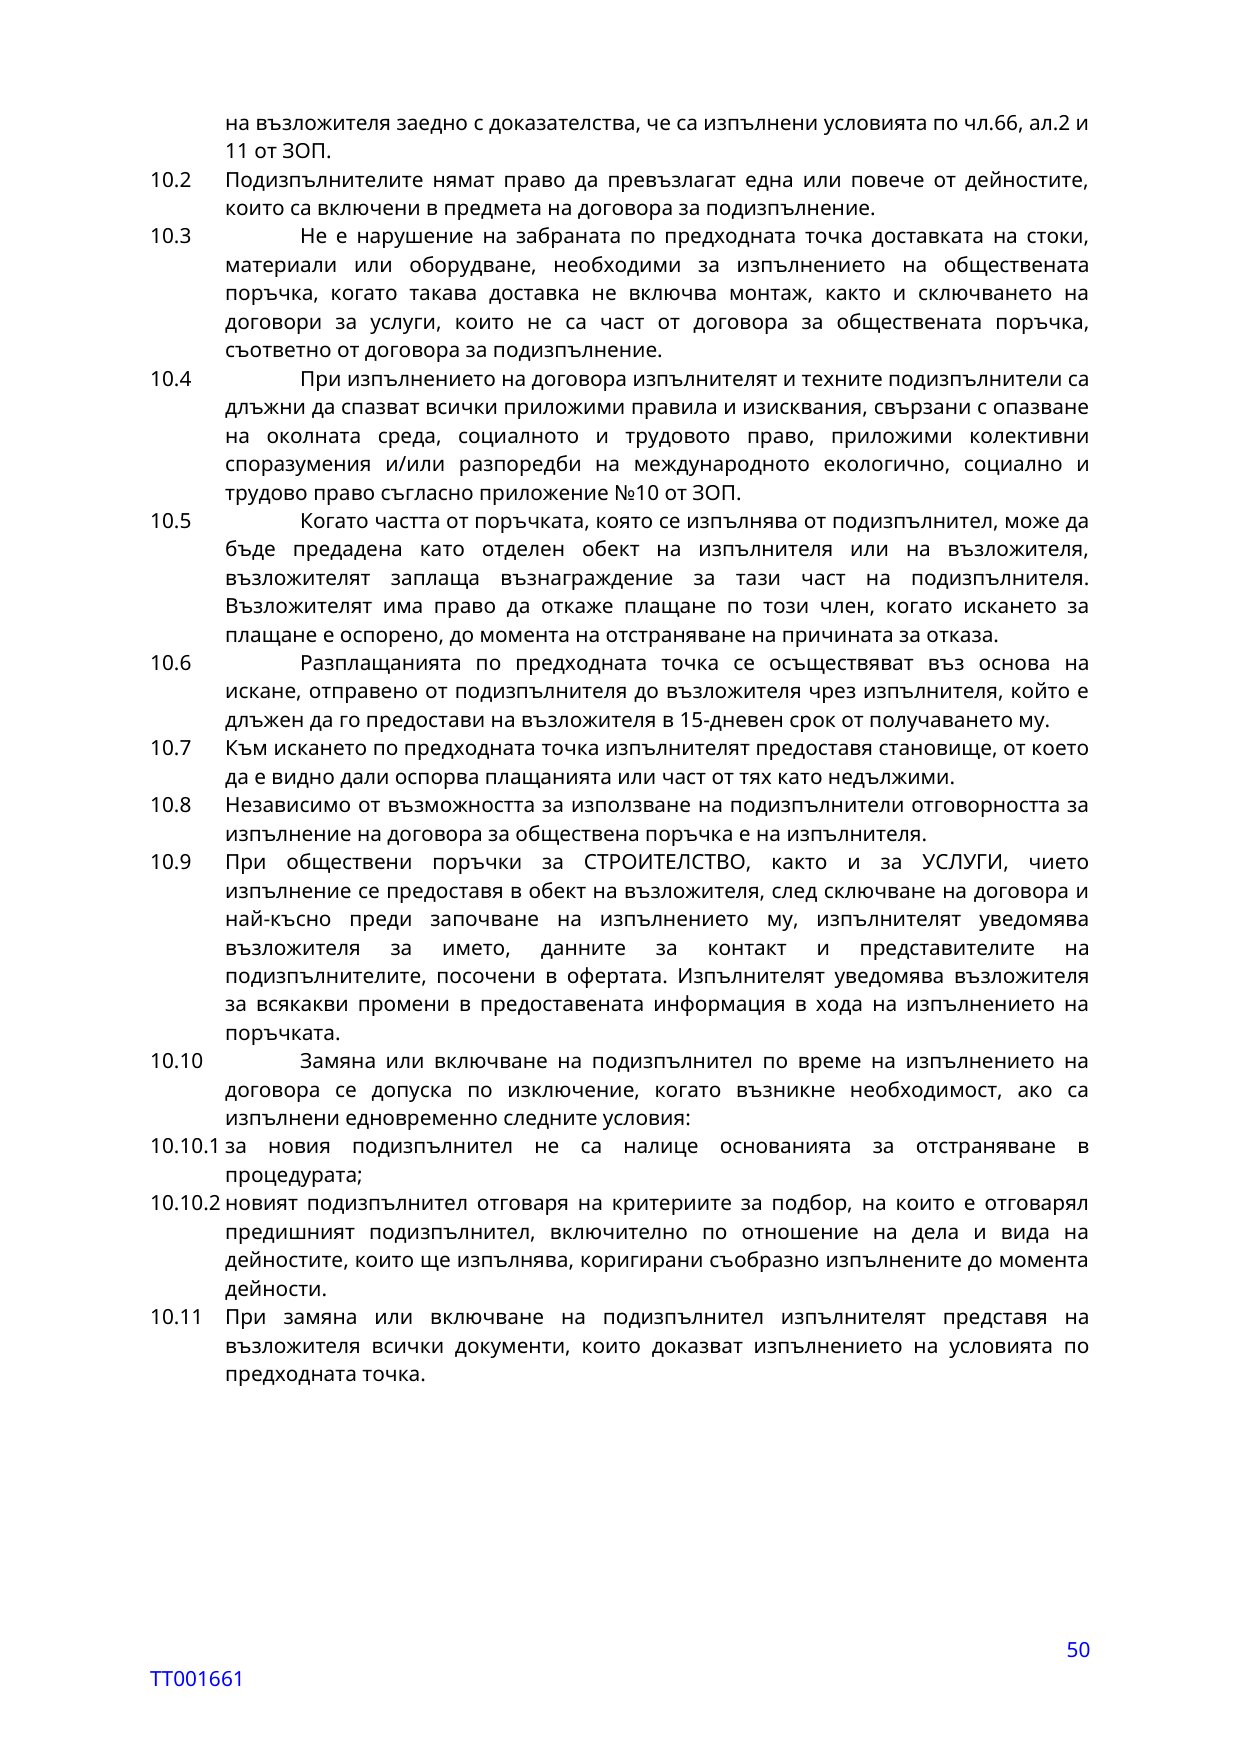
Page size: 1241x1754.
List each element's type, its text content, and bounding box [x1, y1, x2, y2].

list При изпълнението на договора изпълнителят и техните подизпълнители са длъжни да спазват всички приложими правила и изисквания, свързани с опазване на околната среда, социалното и трудовото право, приложими колективни споразумения и/или разпоредби на международното екологично, социално и трудово право съгласно приложение №10 от ЗОП. [150, 364, 1090, 506]
list При обществени поръчки за СТРОИТЕЛСТВО, както и за УСЛУГИ, чието изпълнение се предоставя в обект на възложителя, след сключване на договора и най-късно преди започване на изпълнението му, изпълнителят уведомява възложителя за името, данните за контакт и представителите на подизпълнителите, посочени в офертата. Изпълнителят уведомява възложителя за всякакви промени в предоставената информация в хода на изпълнението на поръчката. [150, 847, 1090, 1046]
list Подизпълнителите нямат право да превъзлагат една или повече от дейностите, които са включени в предмета на договора за подизпълнение. [150, 165, 1090, 222]
list Разплащанията по предходната точка се осъществяват въз основа на искане, отправено от подизпълнителя до възложителя чрез изпълнителя, който е длъжен да го предостави на възложителя в 15-дневен срок от получаването му. [150, 648, 1090, 733]
list Когато частта от поръчката, която се изпълнява от подизпълнител, може да бъде предадена като отделен обект на изпълнителя или на възложителя, възложителят заплаща възнаграждение за тази част на подизпълнителя. Възложителят има право да откаже плащане по този член, когато искането за плащане е оспорено, до момента на отстраняване на причината за отказа. [150, 506, 1090, 648]
list Независимо от възможността за използване на подизпълнители отговорността за изпълнение на договора за обществена поръчка е на изпълнителя. [150, 790, 1090, 847]
list Не е нарушение на забраната по предходната точка доставката на стоки, материали или оборудване, необходими за изпълнението на обществената поръчка, когато такава доставка не включва монтаж, както и сключването на договори за услуги, които не са част от договора за обществената поръчка, съответно от договора за подизпълнение. [150, 222, 1090, 364]
list Замяна или включване на подизпълнител по време на изпълнението на договора се допуска по изключение, когато възникне необходимост, ако са изпълнени едновременно следните условия: [150, 1046, 1090, 1132]
list Към искането по предходната точка изпълнителят предоставя становище, от което да е видно дали оспорва плащанията или част от тях като недължими. [150, 733, 1090, 790]
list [150, 108, 1090, 165]
list новият подизпълнител отговаря на критериите за подбор, на които е отговарял предишният подизпълнител, включително по отношение на дела и вида на дейностите, които ще изпълнява, коригирани съобразно изпълнените до момента дейности. [150, 1188, 1090, 1302]
list При замяна или включване на подизпълнител изпълнителят представя на възложителя всички документи, които доказват изпълнението на условията по предходната точка. [150, 1302, 1090, 1388]
list за новия подизпълнител не са налице основанията за отстраняване в процедурата; [150, 1132, 1090, 1188]
